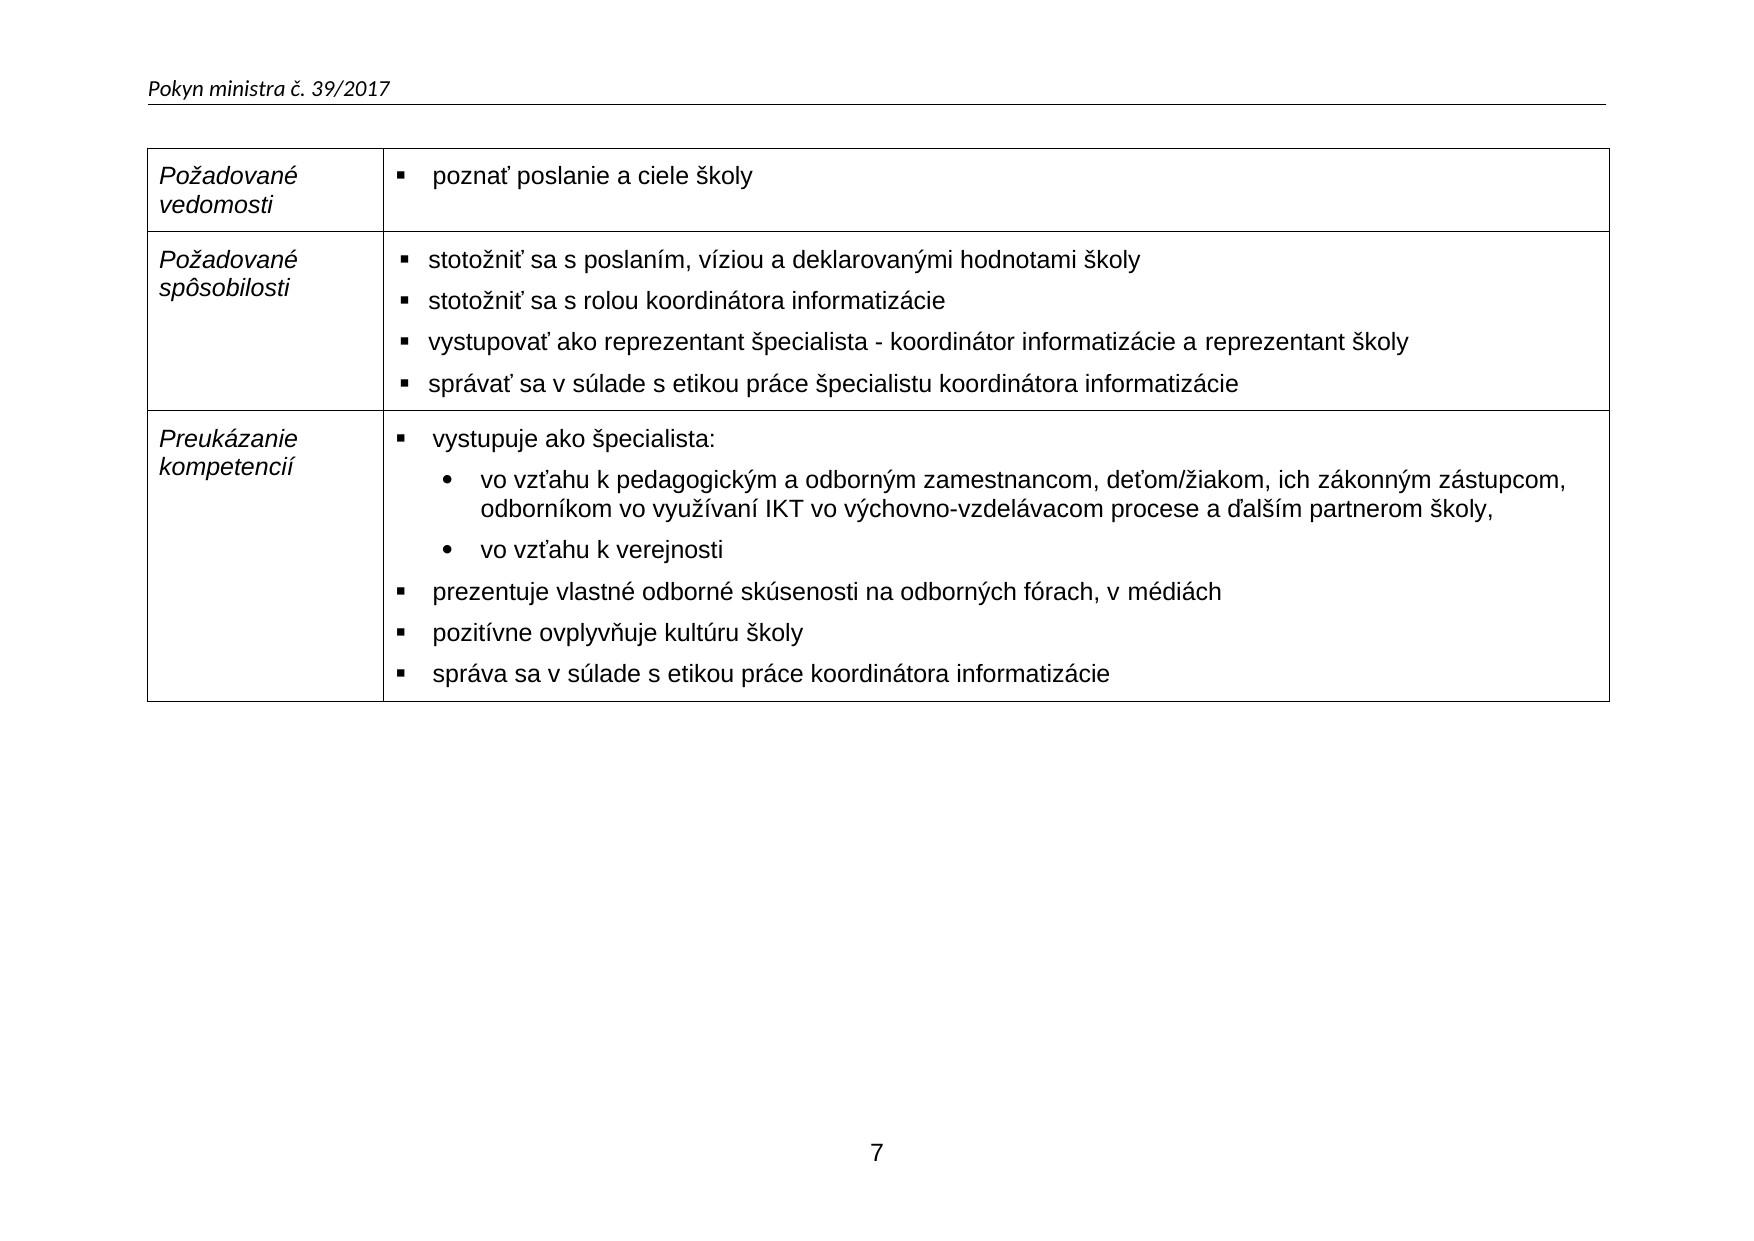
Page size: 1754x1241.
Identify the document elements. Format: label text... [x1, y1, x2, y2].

table_cell Preukázanie kompetencií [148, 411, 383, 701]
table_cell poznať poslanie a ciele školy [384, 149, 1609, 231]
table_cell stotožniť sa s poslaním, víziou a deklarovanými hodnotami školy stotožniť sa s rolou koordinátora informatizácie vystupovať ako reprezentant špecialista - koordinátor informatizácie a reprezentant školy správať sa v súlade s etikou práce špecialistu koordinátora informatizácie [384, 232, 1609, 410]
table_cell Požadované spôsobilosti [148, 232, 383, 410]
table_cell vystupuje ako špecialista: vo vzťahu k pedagogickým a odborným zamestnancom, deťom/žiakom, ich zákonným zástupcom, odborníkom vo využívaní IKT vo výchovno-vzdelávacom procese a ďalším partnerom školy, vo vzťahu k verejnosti prezentuje vlastné odborné skúsenosti na odborných fórach, v médiách pozitívne ovplyvňuje kultúru školy správa sa v súlade s etikou práce koordinátora informatizácie [384, 411, 1609, 701]
table_cell Požadované vedomosti [148, 149, 383, 231]
